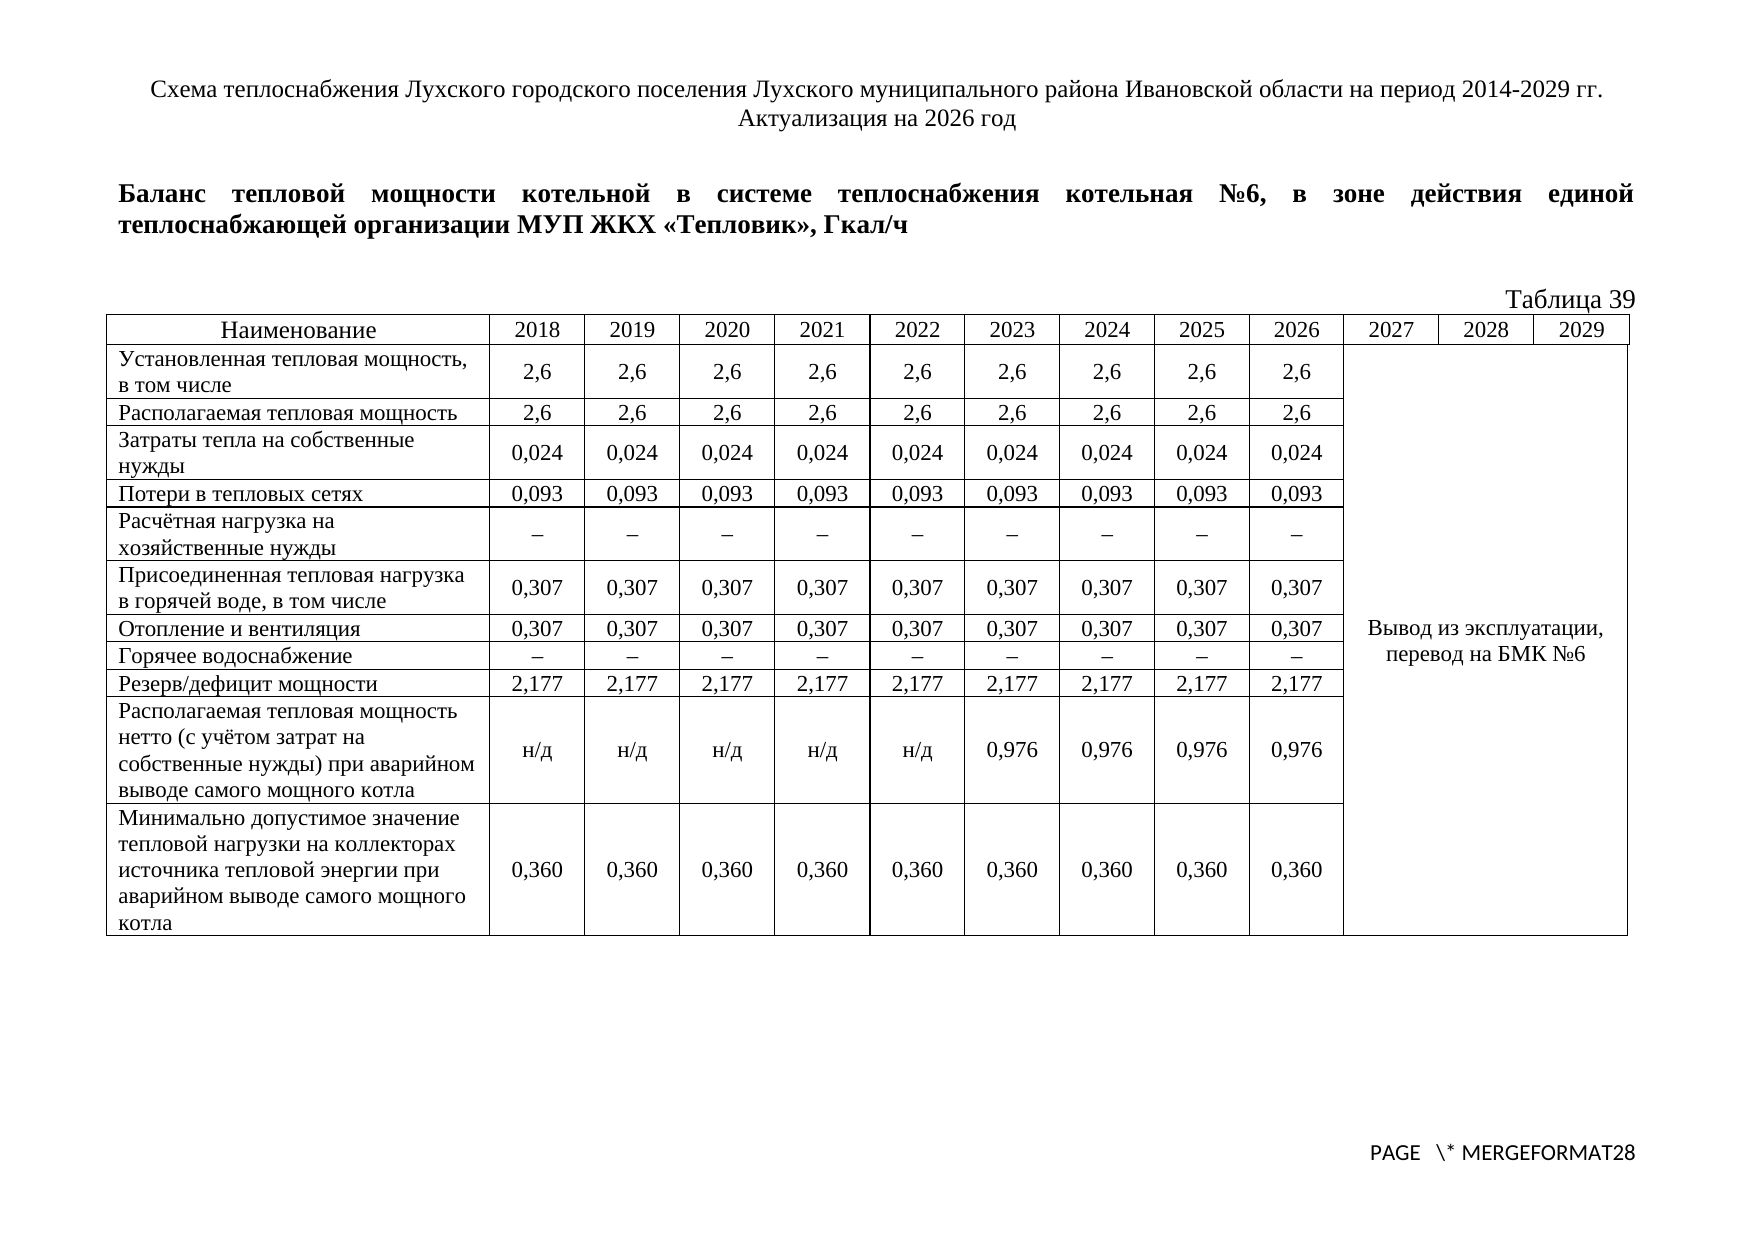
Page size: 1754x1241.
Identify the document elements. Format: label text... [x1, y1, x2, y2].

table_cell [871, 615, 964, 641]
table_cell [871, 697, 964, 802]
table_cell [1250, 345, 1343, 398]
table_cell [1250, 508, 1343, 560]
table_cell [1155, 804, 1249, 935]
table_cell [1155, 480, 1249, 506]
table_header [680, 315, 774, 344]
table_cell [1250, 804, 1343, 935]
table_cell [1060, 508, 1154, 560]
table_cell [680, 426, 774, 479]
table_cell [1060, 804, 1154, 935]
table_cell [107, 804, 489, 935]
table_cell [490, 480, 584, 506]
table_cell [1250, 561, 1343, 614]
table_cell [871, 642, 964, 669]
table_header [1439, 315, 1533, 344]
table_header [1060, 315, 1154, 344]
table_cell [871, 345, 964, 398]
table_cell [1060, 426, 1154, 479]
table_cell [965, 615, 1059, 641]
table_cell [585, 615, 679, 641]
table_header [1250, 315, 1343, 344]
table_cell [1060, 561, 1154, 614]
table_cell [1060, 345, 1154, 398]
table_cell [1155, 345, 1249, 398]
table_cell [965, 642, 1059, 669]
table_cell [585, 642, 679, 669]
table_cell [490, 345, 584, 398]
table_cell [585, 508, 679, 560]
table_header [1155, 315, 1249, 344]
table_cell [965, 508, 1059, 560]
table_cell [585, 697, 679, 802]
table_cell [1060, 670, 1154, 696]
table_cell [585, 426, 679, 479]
text Баланс тепловой мощности котельной в системе теплоснабжения котельная №6, в зоне действия единой теплоснабжающей организации МУП ЖКХ «Тепловик», Гкал/ч [118, 177, 1636, 239]
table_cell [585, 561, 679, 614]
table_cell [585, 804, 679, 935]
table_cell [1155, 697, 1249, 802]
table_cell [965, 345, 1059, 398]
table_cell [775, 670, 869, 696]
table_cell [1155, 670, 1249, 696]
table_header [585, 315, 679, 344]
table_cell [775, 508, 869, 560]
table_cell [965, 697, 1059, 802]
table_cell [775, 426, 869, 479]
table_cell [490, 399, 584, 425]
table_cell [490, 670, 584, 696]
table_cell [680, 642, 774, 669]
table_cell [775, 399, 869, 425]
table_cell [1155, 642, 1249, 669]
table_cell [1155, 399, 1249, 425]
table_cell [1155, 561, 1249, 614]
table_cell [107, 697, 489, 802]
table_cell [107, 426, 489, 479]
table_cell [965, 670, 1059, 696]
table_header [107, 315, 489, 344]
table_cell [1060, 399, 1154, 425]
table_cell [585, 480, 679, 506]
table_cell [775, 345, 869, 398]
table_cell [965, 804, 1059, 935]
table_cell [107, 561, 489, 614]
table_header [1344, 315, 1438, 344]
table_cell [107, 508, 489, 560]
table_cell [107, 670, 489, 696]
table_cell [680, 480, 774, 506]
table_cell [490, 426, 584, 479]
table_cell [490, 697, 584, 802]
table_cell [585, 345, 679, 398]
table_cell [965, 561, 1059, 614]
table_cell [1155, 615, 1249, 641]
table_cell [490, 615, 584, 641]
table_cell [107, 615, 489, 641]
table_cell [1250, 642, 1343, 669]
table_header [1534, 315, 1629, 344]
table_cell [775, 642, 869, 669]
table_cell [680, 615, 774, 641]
text Таблица 39 [118, 283, 1636, 314]
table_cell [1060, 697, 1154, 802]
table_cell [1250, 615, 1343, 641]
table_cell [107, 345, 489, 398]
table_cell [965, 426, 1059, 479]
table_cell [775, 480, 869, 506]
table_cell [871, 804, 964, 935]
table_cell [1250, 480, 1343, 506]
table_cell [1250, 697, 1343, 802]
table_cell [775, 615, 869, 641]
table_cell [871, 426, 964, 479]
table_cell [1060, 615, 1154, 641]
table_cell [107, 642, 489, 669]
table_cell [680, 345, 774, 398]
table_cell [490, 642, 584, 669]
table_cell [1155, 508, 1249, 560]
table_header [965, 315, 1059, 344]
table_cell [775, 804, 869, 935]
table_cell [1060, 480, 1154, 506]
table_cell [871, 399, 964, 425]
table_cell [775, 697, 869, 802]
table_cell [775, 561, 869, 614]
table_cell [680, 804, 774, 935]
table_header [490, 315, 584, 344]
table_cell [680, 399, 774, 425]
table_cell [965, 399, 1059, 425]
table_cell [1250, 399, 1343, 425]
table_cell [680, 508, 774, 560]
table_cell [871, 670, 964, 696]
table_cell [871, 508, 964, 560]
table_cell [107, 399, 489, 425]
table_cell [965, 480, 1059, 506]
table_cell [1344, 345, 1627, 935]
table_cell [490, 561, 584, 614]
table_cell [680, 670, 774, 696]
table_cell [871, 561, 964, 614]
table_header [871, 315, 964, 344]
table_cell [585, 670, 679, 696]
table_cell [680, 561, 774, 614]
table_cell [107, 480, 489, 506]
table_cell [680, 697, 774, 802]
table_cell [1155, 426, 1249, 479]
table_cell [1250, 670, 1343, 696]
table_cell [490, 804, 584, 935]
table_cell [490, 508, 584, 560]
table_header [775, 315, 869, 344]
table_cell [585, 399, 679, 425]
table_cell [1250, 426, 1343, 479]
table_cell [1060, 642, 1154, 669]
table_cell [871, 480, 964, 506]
